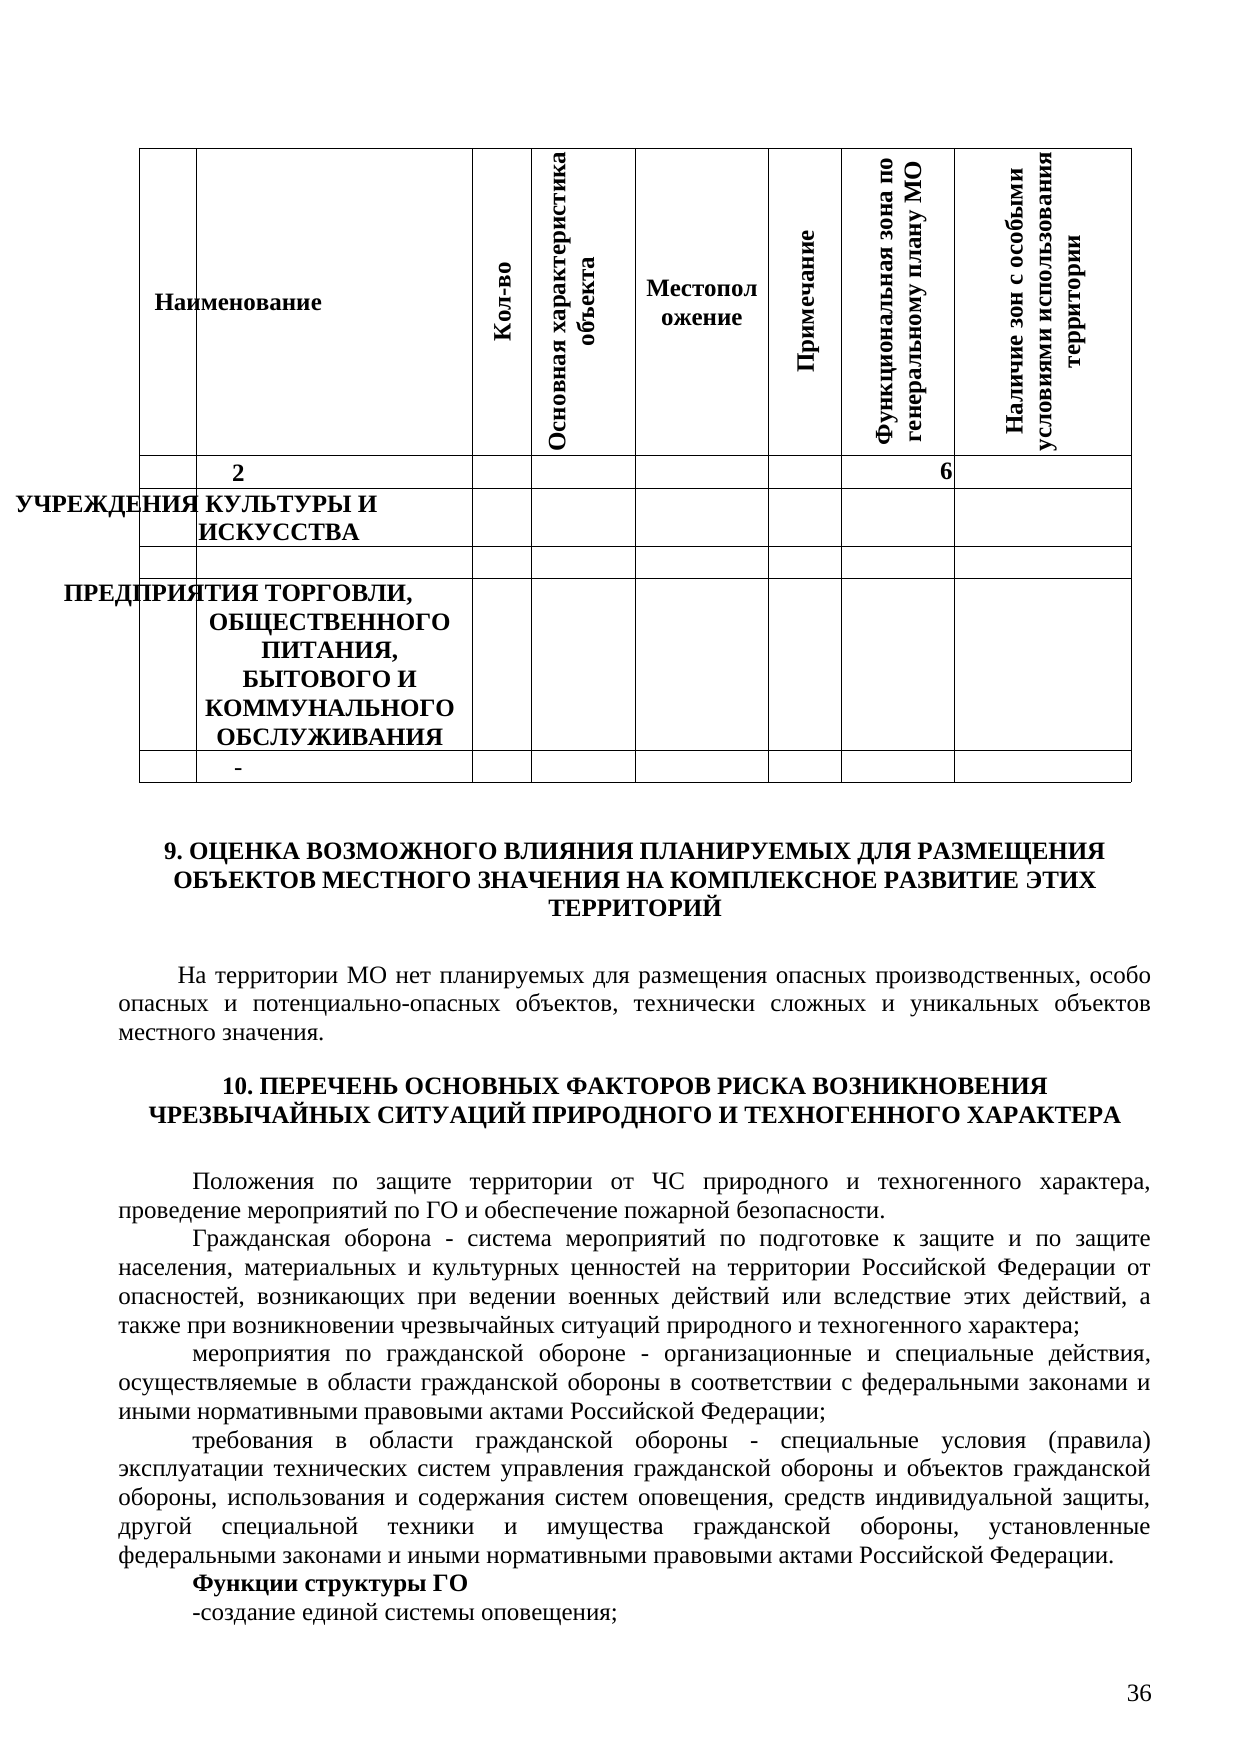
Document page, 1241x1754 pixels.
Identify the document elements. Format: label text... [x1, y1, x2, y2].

table_header Функциональная зона по генеральному плану МО [842, 149, 954, 455]
table_cell [842, 751, 954, 782]
table_cell - [197, 751, 472, 782]
table_cell [842, 579, 954, 750]
table_cell 1 [140, 456, 196, 488]
text -создание единой системы оповещения; [118, 1597, 1152, 1626]
table_cell 2 [197, 456, 472, 488]
text На территории МО нет планируемых для размещения опасных производственных, особо опасных и потенциально-опасных объектов, технически сложных и уникальных объектов местного значения. [118, 960, 1152, 1046]
text Функции структуры ГО [118, 1568, 1152, 1597]
table_cell 4.3 [140, 579, 196, 750]
text мероприятия по гражданской обороне - организационные и специальные действия, осуществляемые в области гражданской обороны в соответствии с федеральными законами и иными нормативными правовыми актами Российской Федерации; [118, 1338, 1152, 1425]
table_header Примечание [769, 149, 841, 455]
table_cell [532, 489, 635, 546]
table_cell [636, 456, 768, 488]
table_cell [769, 547, 841, 577]
table_cell 6 [955, 456, 1131, 488]
table_cell УЧРЕЖДЕНИЯ КУЛЬТУРЫ И ИСКУССТВА [197, 489, 472, 546]
table_header Наименование [197, 149, 472, 455]
table_cell [532, 579, 635, 750]
table_header Наличие зон с особыми условиями использования территории [955, 149, 1131, 455]
table_cell [955, 547, 1131, 577]
table_cell [532, 547, 635, 577]
table_cell [636, 489, 768, 546]
table_header Местоположение [636, 149, 768, 455]
table_cell [532, 456, 635, 488]
table_cell [955, 579, 1131, 750]
table_cell [636, 579, 768, 750]
table_cell [636, 547, 768, 577]
table_header № п/п [140, 149, 196, 455]
subtitle 10. Перечень основных факторов риска возникновения чрезвычайных ситуаций природного и техногенного характера [118, 1071, 1152, 1128]
table_cell - [473, 751, 531, 782]
table_cell [955, 751, 1131, 782]
table_cell [473, 579, 531, 750]
table_cell [842, 489, 954, 546]
text Положения по защите территории от ЧС природного и техногенного характера, проведение мероприятий по ГО и обеспечение пожарной безопасности. [118, 1166, 1152, 1223]
table_cell [769, 489, 841, 546]
table_cell [532, 751, 635, 782]
table_cell [636, 751, 768, 782]
text требования в области гражданской обороны - специальные условия (правила) эксплуатации технических систем управления гражданской обороны и объектов гражданской обороны, использования и содержания систем оповещения, средств индивидуальной защиты, другой специальной техники и имущества гражданской обороны, установленные федеральными законами и иными нормативными правовыми актами Российской Федерации. [118, 1425, 1152, 1568]
table_cell [197, 547, 472, 577]
table_header Кол-во [473, 149, 531, 455]
table_cell 5 [842, 456, 954, 488]
table_cell ПРЕДПРИЯТИЯ ТОРГОВЛИ, ОБЩЕСТВЕННОГО ПИТАНИЯ, БЫТОВОГО И КОММУНАЛЬНОГО ОБСЛУЖИВАНИЯ [197, 579, 472, 750]
table_cell 4.2 [140, 489, 196, 546]
table_cell 4 [769, 456, 841, 488]
table_cell [955, 489, 1131, 546]
table_cell [769, 579, 841, 750]
subtitle 9. Оценка возможного влияния планируемых для размещения объектов местного значения на комплексное развитие этих территорий [118, 836, 1152, 922]
table_cell 3 [473, 456, 531, 488]
table_cell [140, 751, 196, 782]
table_cell - [769, 751, 841, 782]
table_cell [473, 547, 531, 577]
table_cell [140, 547, 196, 577]
text Гражданская оборона - система мероприятий по подготовке к защите и по защите населения, материальных и культурных ценностей на территории Российской Федерации от опасностей, возникающих при ведении военных действий или вследствие этих действий, а также при возникновении чрезвычайных ситуаций природного и техногенного характера; [118, 1223, 1152, 1338]
table_cell [473, 489, 531, 546]
table_cell [842, 547, 954, 577]
table_header Основная характеристика объекта [532, 149, 635, 455]
